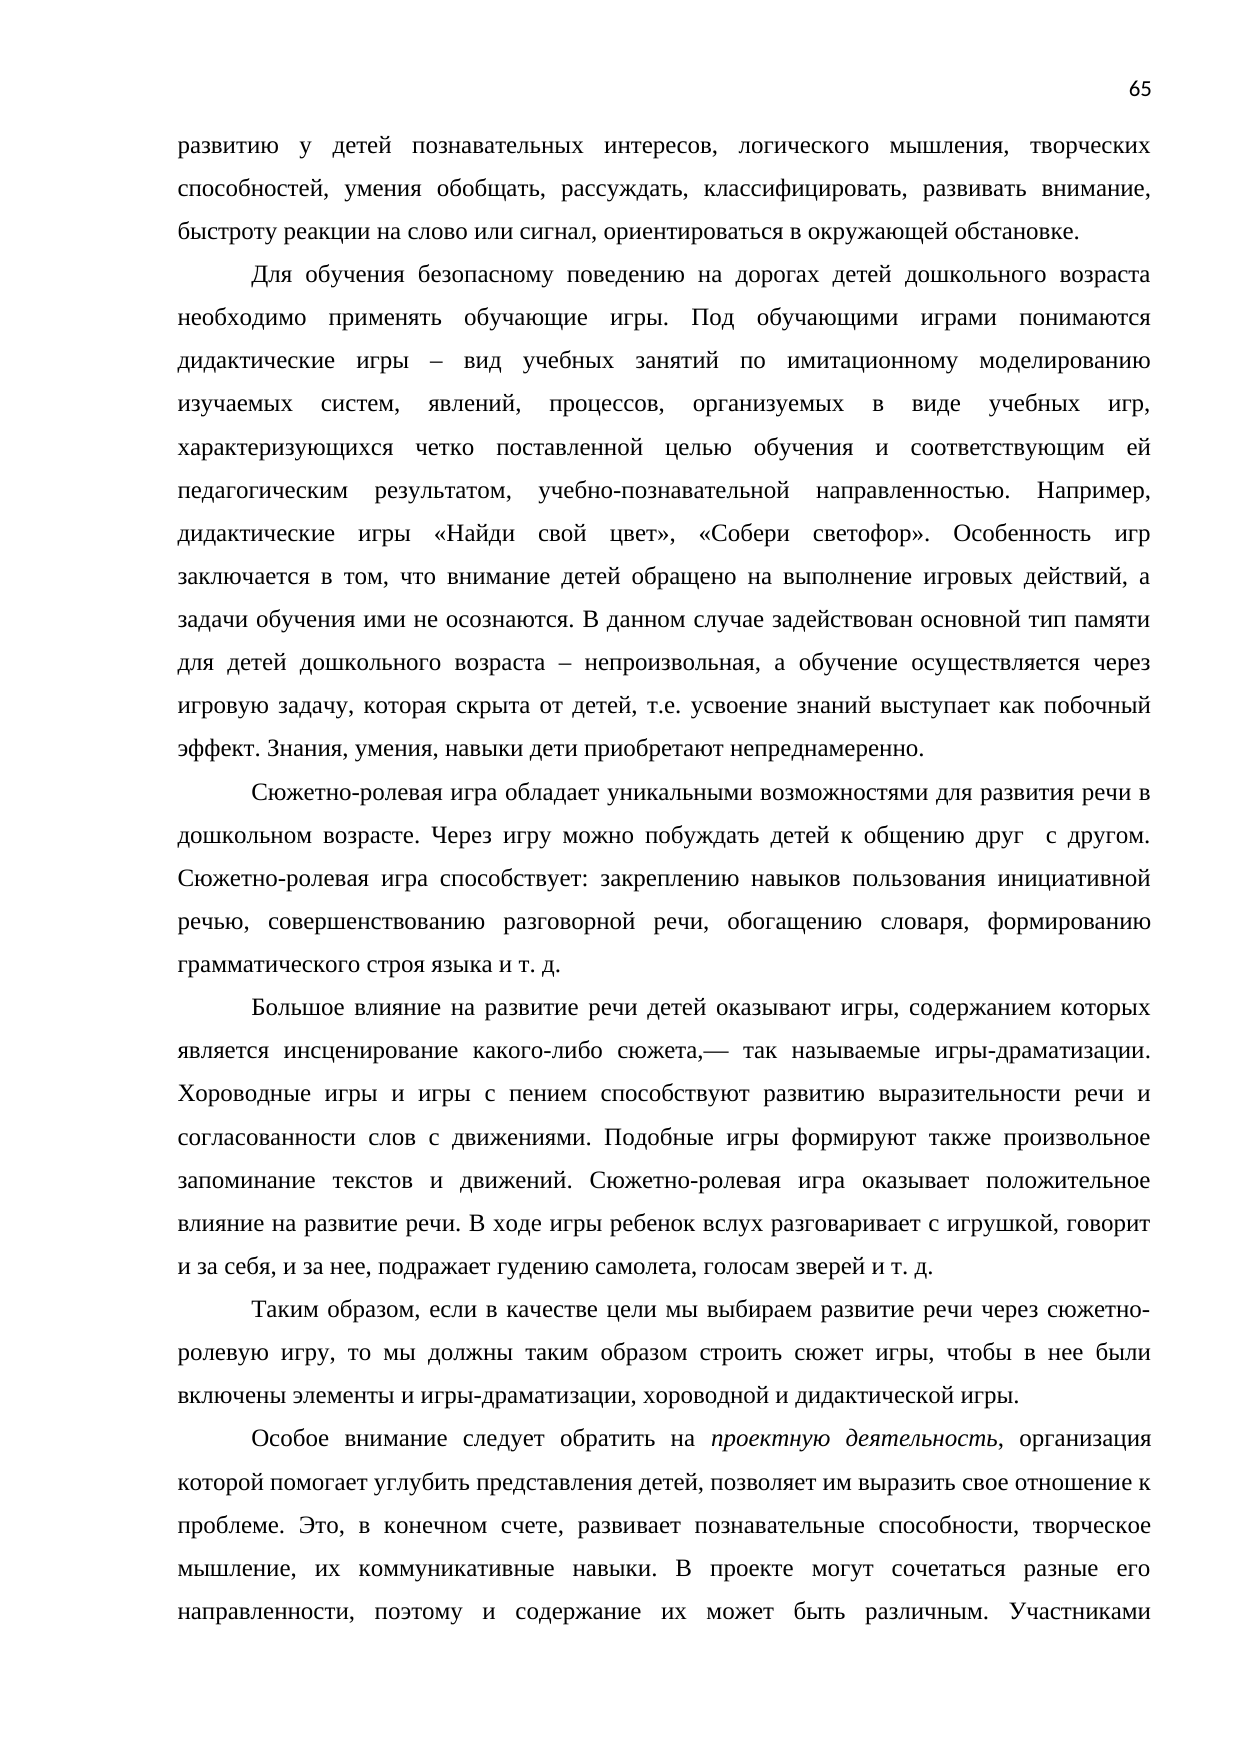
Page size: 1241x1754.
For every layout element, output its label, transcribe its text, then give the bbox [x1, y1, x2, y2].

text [177, 130, 1152, 245]
text Для обучения безопасному поведению на дорогах детей дошкольного возраста необходимо применять обучающие игры. Под обучающими играми понимаются дидактические игры – вид учебных занятий по имитационному моделированию изучаемых систем, явлений, процессов, организуемых в виде учебных игр, характеризующихся четко поставленной целью обучения и соответствующим ей педагогическим результатом, учебно-познавательной направленностью. Например, дидактические игры «Найди свой цвет», «Собери светофор». Особенность игр заключается в том, что внимание детей обращено на выполнение игровых действий, а задачи обучения ими не осознаются. В данном случае задействован основной тип памяти для детей дошкольного возраста – непроизвольная, а обучение осуществляется через игровую задачу, которая скрыта от детей, т.е. усвоение знаний выступает как побочный эффект. Знания, умения, навыки дети приобретают непреднамеренно. [177, 259, 1152, 762]
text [177, 1423, 1152, 1625]
text Таким образом, если в качестве цели мы выбираем развитие речи через сюжетно-ролевую игру, то мы должны таким образом строить сюжет игры, чтобы в нее были включены элементы и игры-драматизации, хороводной и дидактической игры. [177, 1294, 1152, 1409]
text Сюжетно-ролевая игра обладает уникальными возможностями для развития речи в дошкольном возрасте. Через игру можно побуждать детей к общению друг с другом. Сюжетно-ролевая игра способствует: закреплению навыков пользования инициативной речью, совершенствованию разговорной речи, обогащению словаря, формированию грамматического строя языка и т. д. [177, 777, 1152, 978]
text Большое влияние на развитие речи детей оказывают игры, содержанием которых является инсценирование какого-либо сюжета,— так называемые игры-драматизации. Хороводные игры и игры с пением способствуют развитию выразительности речи и согласованности слов с движениями. Подобные игры формируют также произвольное запоминание текстов и движений. Сюжетно-ролевая игра оказывает положительное влияние на развитие речи. В ходе игры ребенок вслух разговаривает с игрушкой, говорит и за себя, и за нее, подражает гудению самолета, голосам зверей и т. д. [177, 992, 1152, 1280]
